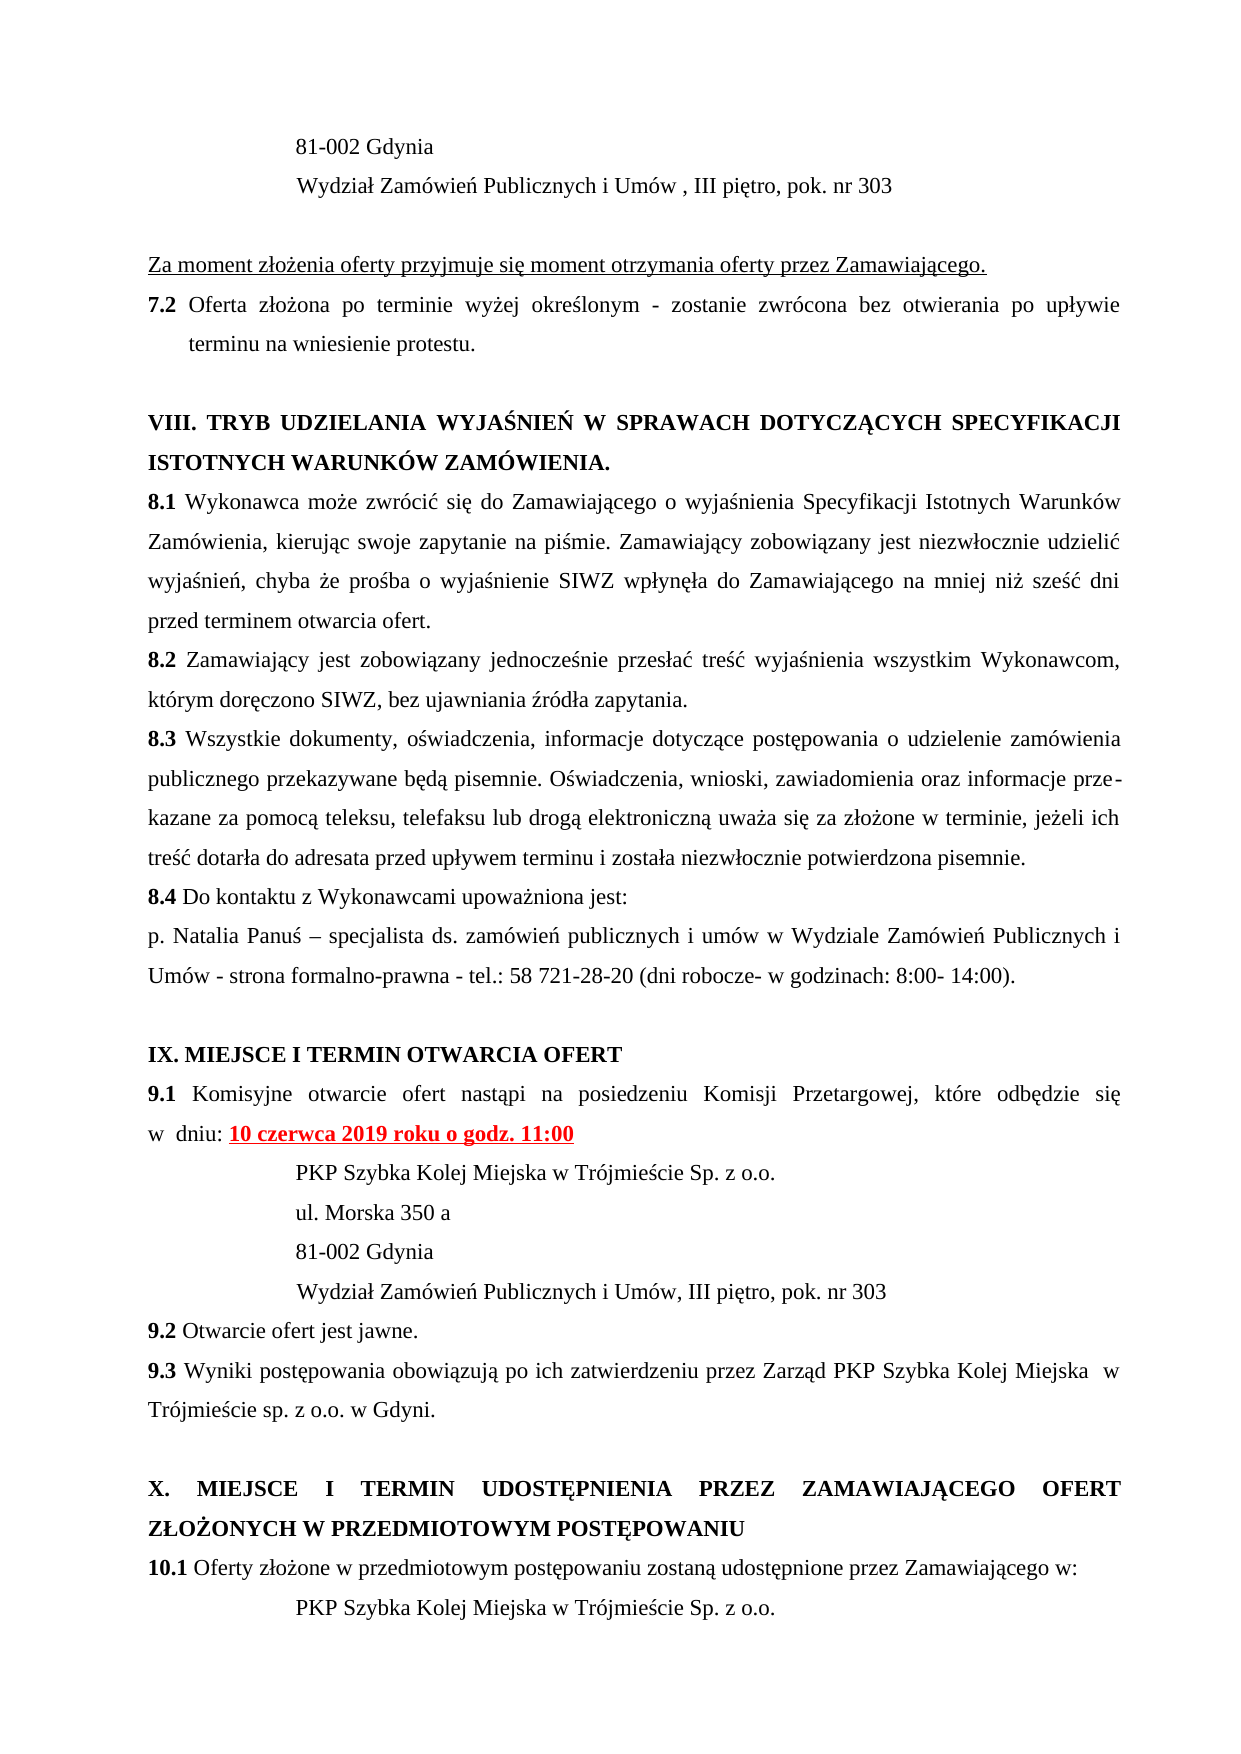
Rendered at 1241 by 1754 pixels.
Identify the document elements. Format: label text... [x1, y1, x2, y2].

text 8.2 Zamawiający jest zobowiązany jednocześnie przesłać treść wyjaśnienia wszystkim Wykonawcom, którym doręczono SIWZ, bez ujawniania źródła zapytania. [148, 646, 1122, 712]
text X. MIEJSCE I TERMIN UDOSTĘPNIENIA PRZEZ ZAMAWIAJĄCEGO OFERT ZŁOŻONYCH W PRZEDMIOTOWYM POSTĘPOWANIU [148, 1475, 1122, 1541]
text 10.1 Oferty złożone w przedmiotowym postępowaniu zostaną udostępnione przez Zamawiającego w: [148, 1554, 1122, 1581]
text PKP Szybka Kolej Miejska w Trójmieście Sp. z o.o. [148, 1594, 1122, 1620]
text 81-002 Gdynia [148, 133, 1122, 159]
text 9.2 Otwarcie ofert jest jawne. [148, 1317, 1122, 1344]
text ul. Morska [148, 1199, 1122, 1225]
text 8.1 Wykonawca może zwrócić się do Zamawiającego o wyjaśnienia Specyfikacji Istotnych Warunków Zamówienia, kierując swoje zapytanie na piśmie. Zamawiający zobowiązany jest niezwłocznie udzielić wyjaśnień, chyba że prośba o wyjaśnienie SIWZ wpłynęła do Zamawiającego na mniej niż sześć dni przed terminem otwarcia ofert. [148, 488, 1122, 633]
text 81-002 Gdynia [148, 1238, 1122, 1265]
text p. Natalia Panuś – specjalista ds. zamówień publicznych i umów w Wydziale Zamówień Publicznych i Umów - strona formalno-prawna - tel.: 58 721-28-20 (dni robocze- w godzinach: 8:00- 14:00). [148, 922, 1122, 988]
text 8.4 Do kontaktu z Wykonawcami upoważniona jest: [148, 883, 1122, 909]
text Wydział Zamówień Publicznych i Umów, III piętro, pok. nr 303 [148, 1278, 1122, 1304]
list Oferta złożona po terminie wyżej określonym - zostanie zwrócona bez otwierania po upływie terminu na wniesienie protestu. [148, 291, 1122, 357]
text Wydział Zamówień Publicznych i Umów , III piętro, pok. nr 303 [148, 172, 1122, 199]
text 9.3 Wyniki postępowania obowiązują po ich zatwierdzeniu przez Zarząd PKP Szybka Kolej Miejska w Trójmieście sp. z o.o. w Gdyni. [148, 1357, 1122, 1423]
text IX. MIEJSCE I TERMIN OTWARCIA OFERT [148, 1041, 1122, 1067]
text 8.3 Wszystkie dokumenty, oświadczenia, informacje dotyczące postępowania o udzielenie zamówienia publicznego przekazywane będą pisemnie. Oświadczenia, wnioski, zawiadomienia oraz informacje przekazane za pomocą teleksu, telefaksu lub drogą elektroniczną uważa się za złożone w terminie, jeżeli ich treść dotarła do adresata przed upływem terminu i została niezwłocznie potwierdzona pisemnie. [148, 725, 1122, 870]
text 9.1 Komisyjne otwarcie ofert nastąpi na posiedzeniu Komisji Przetargowej, które odbędzie się w dniu: 10 czerwca 2019 roku o godz. 11:00 [148, 1080, 1122, 1146]
text VIII. TRYB UDZIELANIA WYJAŚNIEŃ W SPRAWACH DOTYCZĄCYCH SPECYFIKACJI ISTOTNYCH WARUNKÓW ZAMÓWIENIA. [148, 409, 1122, 475]
text PKP Szybka Kolej Miejska w Trójmieście Sp. z o.o. [148, 1159, 1122, 1186]
text Za moment złożenia oferty przyjmuje się moment otrzymania oferty przez Zamawiającego. [148, 251, 1122, 278]
